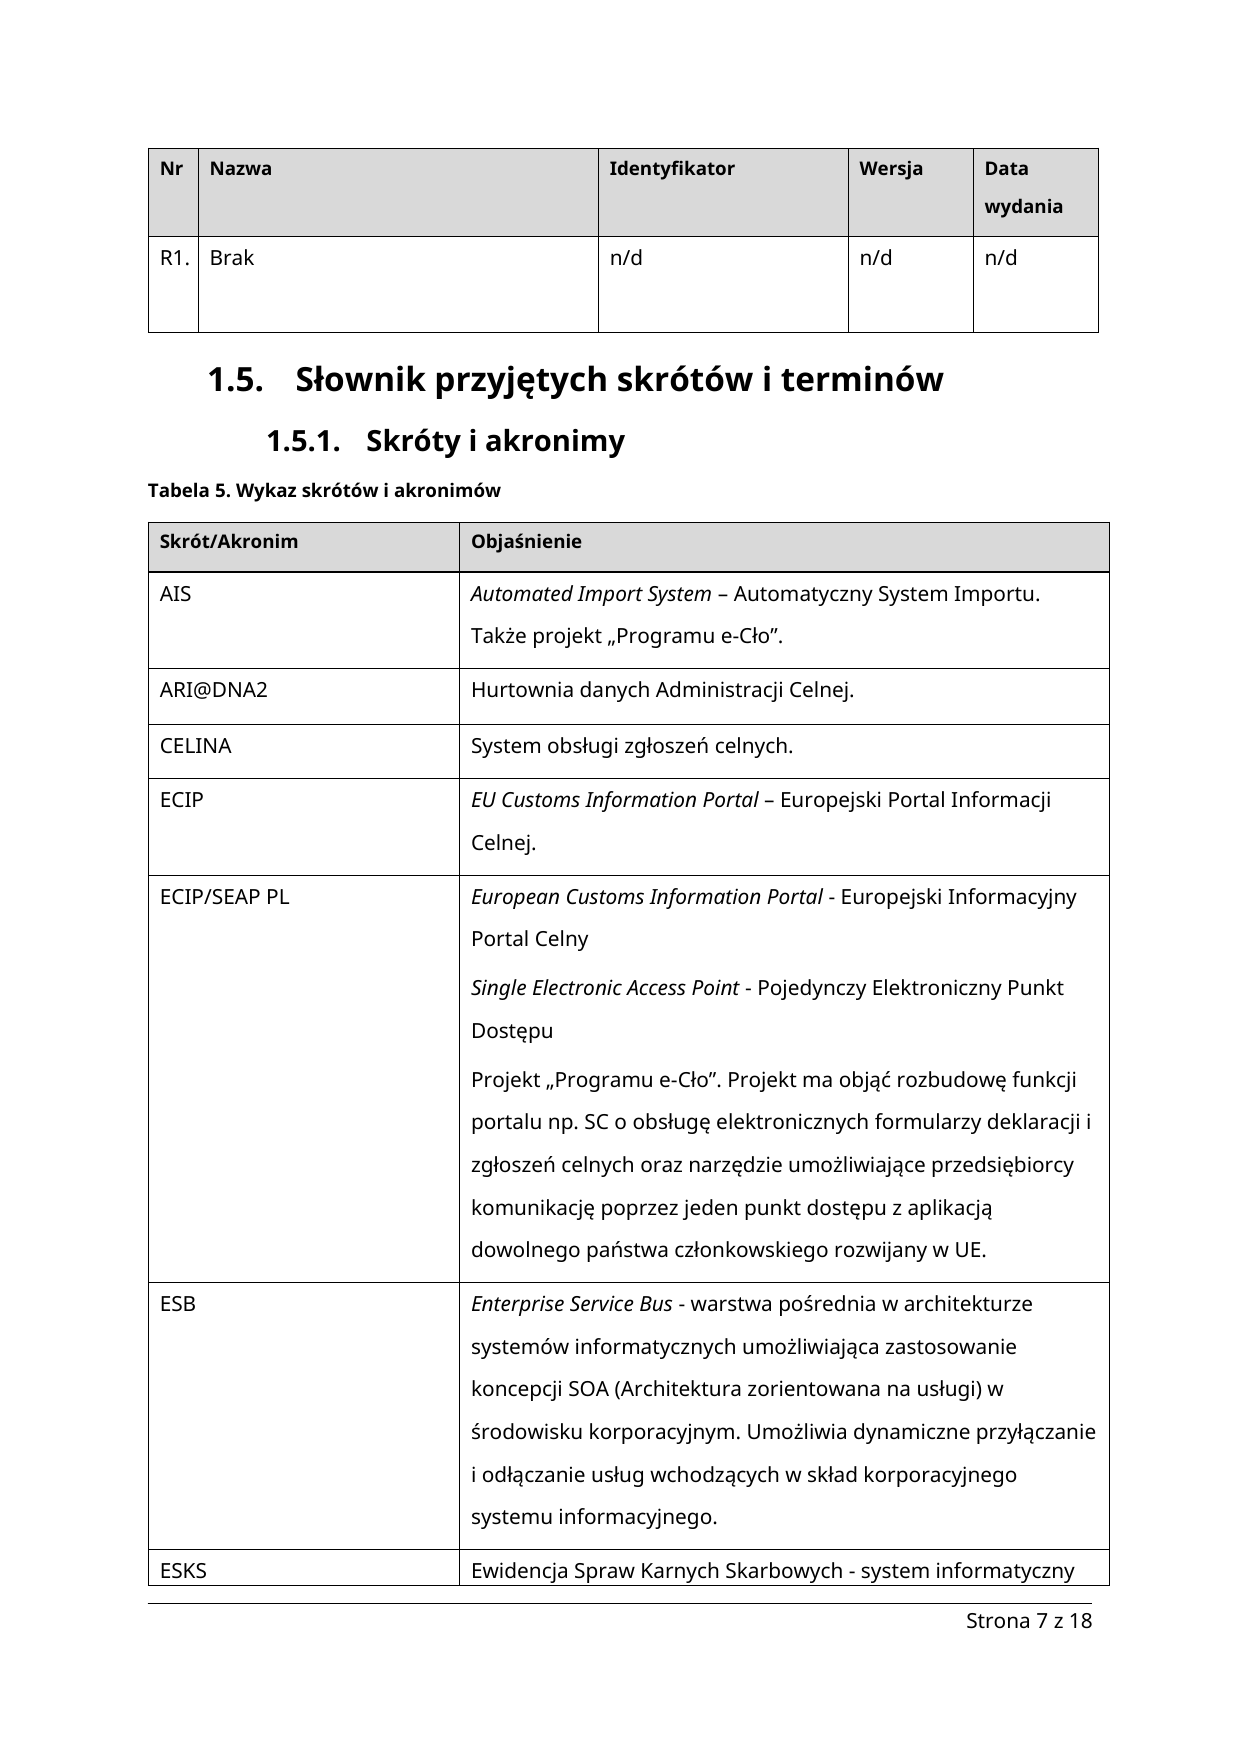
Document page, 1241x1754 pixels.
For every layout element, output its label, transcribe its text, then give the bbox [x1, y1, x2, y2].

table_cell Brak [199, 237, 598, 332]
table_header Nazwa [199, 149, 598, 236]
table_cell EU Customs Information Portal – Europejski Portal Informacji Celnej. [460, 779, 1109, 875]
table_cell ARI@DNA2 [149, 669, 459, 724]
table_cell n/d [849, 237, 973, 332]
table_cell European Customs Information Portal - Europejski Informacyjny Portal Celny Single Electronic Access Point - Pojedynczy Elektroniczny Punkt Dostępu Projekt „Programu e-Cło”. Projekt ma objąć rozbudowę funkcji portalu np. SC o obsługę elektronicznych formularzy deklaracji i zgłoszeń celnych oraz narzędzie umożliwiające przedsiębiorcy komunikację poprzez jeden punkt dostępu z aplikacją dowolnego państwa członkowskiego rozwijany w UE. [460, 876, 1109, 1282]
table_header Data wydania [974, 149, 1098, 236]
table_cell ESB [149, 1283, 459, 1549]
table_cell AIS [149, 573, 459, 668]
table_cell ESKS [149, 1550, 459, 1585]
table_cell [460, 1550, 1109, 1585]
subtitle Skróty i akronimy [266, 425, 1092, 458]
table_cell Automated Import System – Automatyczny System Importu. Także projekt „Programu e-Cło”. [460, 573, 1109, 668]
table_cell n/d [599, 237, 848, 332]
table_header Objaśnienie [460, 523, 1109, 571]
table_cell CELINA [149, 725, 459, 778]
table_header Wersja [849, 149, 973, 236]
table_cell n/d [974, 237, 1098, 332]
table_cell Hurtownia danych Administracji Celnej. [460, 669, 1109, 724]
table_cell Enterprise Service Bus - warstwa pośrednia w architekturze systemów informatycznych umożliwiająca zastosowanie koncepcji SOA (Architektura zorientowana na usługi) w środowisku korporacyjnym. Umożliwia dynamiczne przyłączanie i odłączanie usług wchodzących w skład korporacyjnego systemu informacyjnego. [460, 1283, 1109, 1549]
table_cell [149, 237, 198, 332]
table_header Identyfikator [599, 149, 848, 236]
subtitle Słownik przyjętych skrótów i terminów [207, 358, 1092, 400]
table_cell ECIP/SEAP PL [149, 876, 459, 1282]
table_header Skrót/Akronim [149, 523, 459, 571]
table_cell ECIP [149, 779, 459, 875]
table_cell System obsługi zgłoszeń celnych. [460, 725, 1109, 778]
table_header Nr [149, 149, 198, 236]
